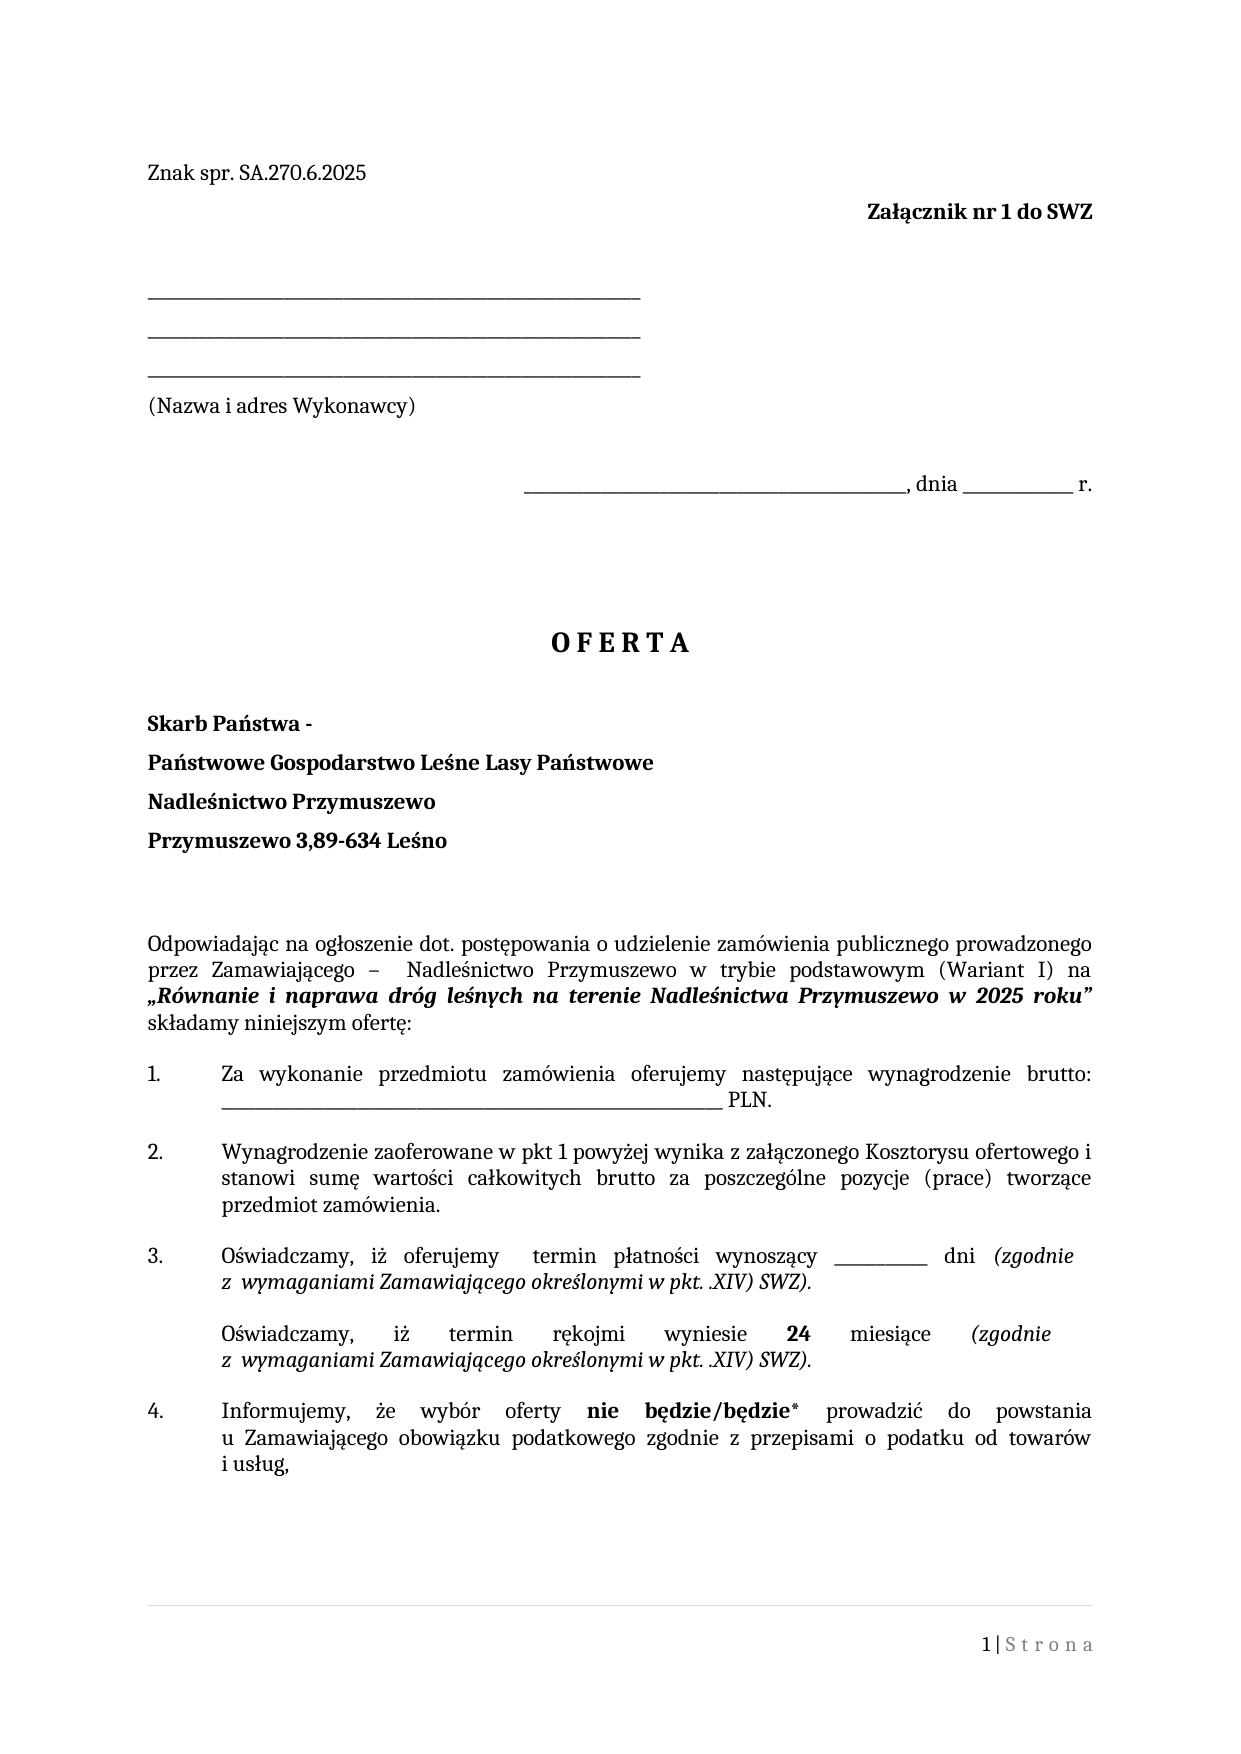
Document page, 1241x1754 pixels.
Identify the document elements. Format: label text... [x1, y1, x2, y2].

text 1. Za wykonanie przedmiotu zamówienia oferujemy następujące wynagrodzenie brutto: ___________________________________________________________ PLN. [148, 1061, 1093, 1114]
text Państwowe Gospodarstwo Leśne Lasy Państwowe [148, 750, 1093, 776]
text Oświadczamy, iż termin rękojmi wyniesie 24 miesiące (zgodnie z wymaganiami Zamawiającego określonymi w pkt. .XIV) SWZ). [221, 1320, 1093, 1373]
text Przymuszewo 3,89-634 Leśno [148, 828, 1093, 854]
text (Nazwa i adres Wykonawcy) [148, 393, 1093, 419]
text Znak spr. SA.270.6.2025 [148, 160, 1093, 186]
text Odpowiadając na ogłoszenie dot. postępowania o udzielenie zamówienia publicznego prowadzonego przez Zamawiającego – Nadleśnictwo Przymuszewo w trybie podstawowym (Wariant I) na „Równanie i naprawa dróg leśnych na terenie Nadleśnictwa Przymuszewo w 2025 roku” składamy niniejszym ofertę: [148, 931, 1093, 1036]
text __________________________________________________________ [148, 354, 1093, 381]
text Skarb Państwa - [148, 711, 1093, 738]
text O F E R T A [148, 626, 1093, 660]
text __________________________________________________________ [148, 316, 1093, 342]
text 3. Oświadczamy, iż oferujemy termin płatności wynoszący ___________ dni (zgodnie z wymaganiami Zamawiającego określonymi w pkt. .XIV) SWZ). [148, 1243, 1093, 1295]
text Nadleśnictwo Przymuszewo [148, 789, 1093, 815]
text 4. Informujemy, że wybór oferty nie będzie/będzie* prowadzić do powstania u Zamawiającego obowiązku podatkowego zgodnie z przepisami o podatku od towarów i usług, [148, 1398, 1093, 1477]
text __________________________________________________________ [148, 277, 1093, 303]
text Załącznik nr 1 do SWZ [148, 199, 1093, 225]
text _____________________________________________, dnia _____________ r. [148, 471, 1093, 497]
text 2. Wynagrodzenie zaoferowane w pkt 1 powyżej wynika z załączonego Kosztorysu ofertowego i stanowi sumę wartości całkowitych brutto za poszczególne pozycje (prace) tworzące przedmiot zamówienia. [148, 1139, 1093, 1218]
